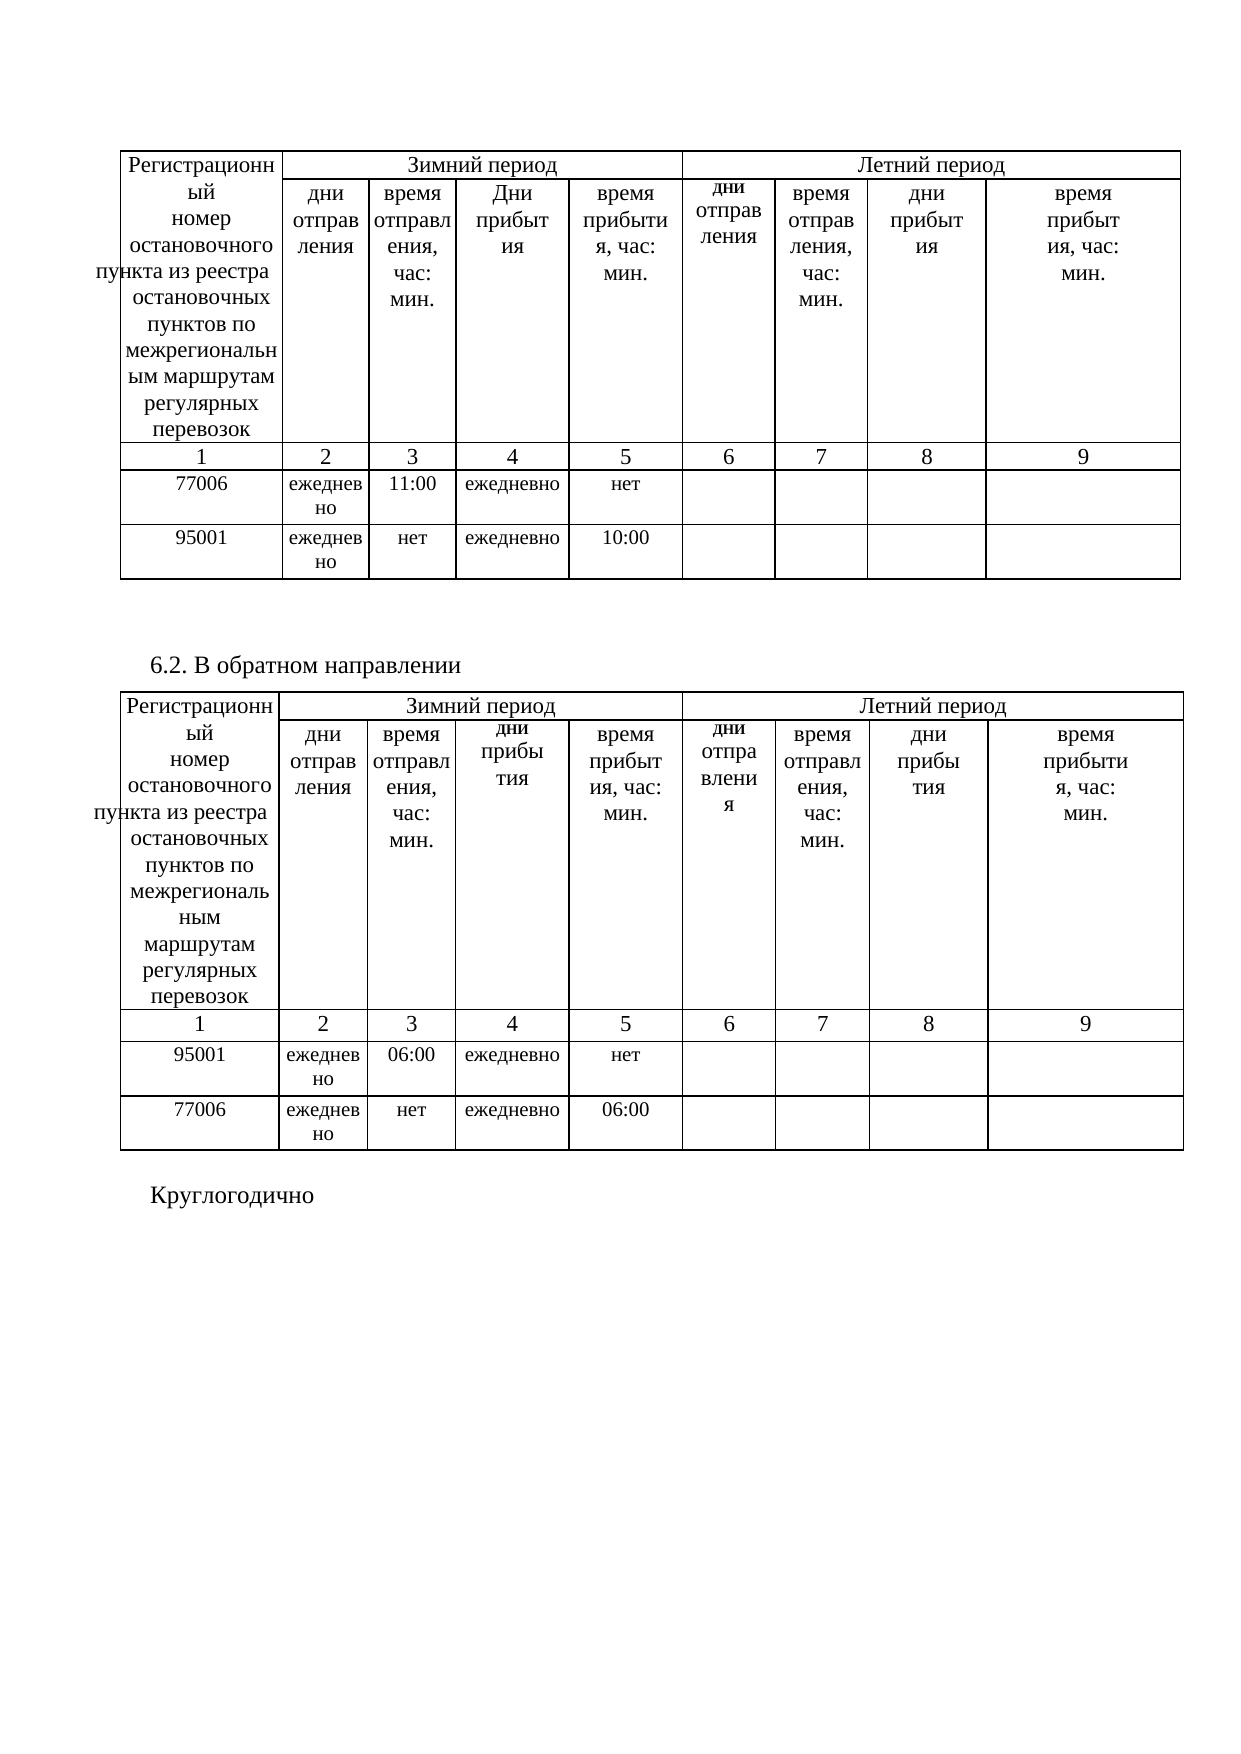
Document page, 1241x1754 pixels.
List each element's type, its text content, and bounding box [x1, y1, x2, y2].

table_cell время прибыти я, час: мин. [570, 180, 682, 441]
table_cell 3 [370, 443, 455, 469]
table_cell 95001 [121, 1042, 278, 1095]
table_cell 4 [457, 443, 568, 469]
table_cell время отправл ения, час: мин. [370, 180, 455, 441]
table_cell 3 [368, 1010, 455, 1041]
text 6.2. В обратном направлении [150, 650, 1090, 678]
table_header Регистрационный номер остановочного пункта из реестра остановочных пунктов по межрегиональным маршрутам регулярных перевозок [121, 152, 282, 441]
table_cell 9 [989, 1010, 1183, 1041]
table_cell ДНИ отправ ления [683, 180, 774, 441]
table_cell [868, 525, 985, 578]
table_cell ежедневно [456, 1042, 568, 1095]
table_header Регистрационный номер остановочного пункта из реестра остановочных пунктов по межрегиональным маршрутам регулярных перевозок [121, 693, 278, 1009]
text Круглогодично [150, 1180, 1090, 1208]
table_cell Дни прибыт ия [457, 180, 568, 441]
table_cell 1 [121, 1010, 278, 1041]
table_cell [776, 1042, 869, 1095]
table_cell дни отправ ления [280, 721, 367, 1009]
table_cell 95001 [121, 525, 282, 578]
table_header Летний период [683, 152, 1180, 178]
table_cell дни прибыт ия [868, 180, 985, 441]
table_cell нет [570, 1042, 682, 1095]
table_cell [989, 1097, 1183, 1149]
table_cell [987, 525, 1180, 578]
table_cell 77006 [121, 1097, 278, 1149]
table_cell 1 [121, 443, 282, 469]
table_cell ДНИ прибы тия [456, 721, 568, 1009]
table_cell [776, 1097, 869, 1149]
table_cell [683, 471, 774, 524]
table_cell [776, 471, 867, 524]
table_cell 06:00 [368, 1042, 455, 1095]
table_cell 4 [456, 1010, 568, 1041]
table_cell [683, 525, 774, 578]
table_cell [987, 471, 1180, 524]
table_cell ежедневно [456, 1097, 568, 1149]
table_cell ежедневно [457, 471, 568, 524]
table_cell 2 [280, 1010, 367, 1041]
table_cell ежедневно [280, 1097, 367, 1149]
table_cell [683, 1042, 775, 1095]
table_cell 6 [683, 443, 774, 469]
table_cell ДНИ отпра влени я [683, 721, 775, 1009]
table_cell [989, 1042, 1183, 1095]
table_cell [868, 471, 985, 524]
table_cell 7 [776, 443, 867, 469]
table_header Зимний период [280, 693, 682, 719]
table_cell ежедневно [283, 525, 368, 578]
table_cell ежедневно [457, 525, 568, 578]
table_cell время прибыт ия, час: мин. [987, 180, 1180, 441]
table_cell 06:00 [570, 1097, 682, 1149]
table_cell 11:00 [370, 471, 455, 524]
table_cell 8 [868, 443, 985, 469]
table_header Летний период [683, 693, 1183, 719]
table_cell время отправл ения, час: мин. [368, 721, 455, 1009]
table_cell время прибыт ия, час: мин. [570, 721, 682, 1009]
table_cell [870, 1097, 987, 1149]
table_cell 10:00 [570, 525, 682, 578]
table_cell [776, 525, 867, 578]
table_cell 7 [776, 1010, 869, 1041]
table_cell нет [370, 525, 455, 578]
table_cell 6 [683, 1010, 775, 1041]
table_cell 2 [283, 443, 368, 469]
table_cell 77006 [121, 471, 282, 524]
table_cell нет [368, 1097, 455, 1149]
table_header Зимний период [283, 152, 682, 178]
table_cell 9 [987, 443, 1180, 469]
table_cell 8 [870, 1010, 987, 1041]
table_cell нет [570, 471, 682, 524]
table_cell [870, 1042, 987, 1095]
table_cell время отправ ления, час: мин. [776, 180, 867, 441]
table_cell ежедневно [283, 471, 368, 524]
table_cell время отправл ения, час: мин. [776, 721, 869, 1009]
table_cell [683, 1097, 775, 1149]
table_cell 5 [570, 443, 682, 469]
table_cell ежедневно [280, 1042, 367, 1095]
table_cell время прибыти я, час: мин. [989, 721, 1183, 1009]
table_cell 5 [570, 1010, 682, 1041]
table_cell дни отправ ления [283, 180, 368, 441]
table_cell дни прибы тия [870, 721, 987, 1009]
